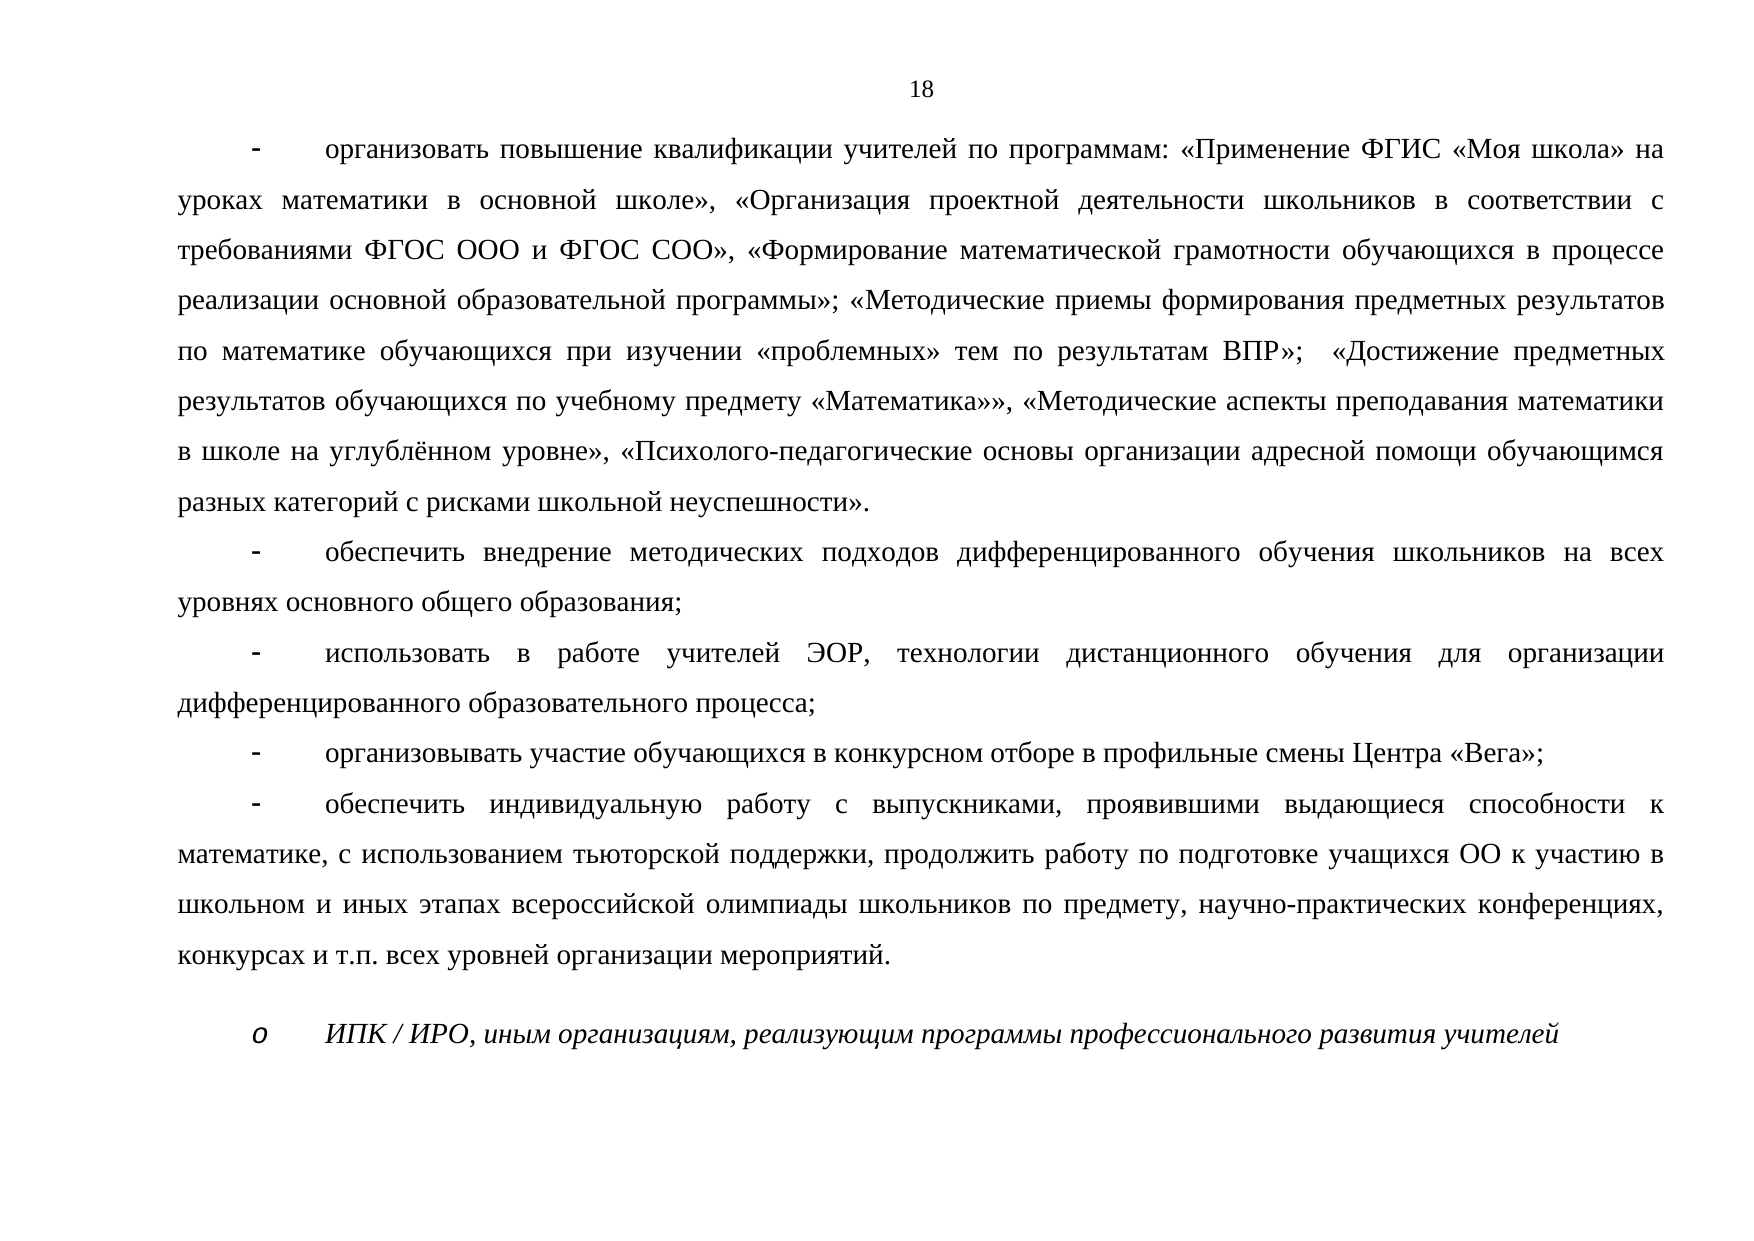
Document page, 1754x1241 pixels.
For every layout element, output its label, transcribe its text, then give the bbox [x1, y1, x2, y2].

list обеспечить внедрение методических подходов дифференцированного обучения школьников на всех уровнях основного общего образования; [177, 534, 1665, 618]
list организовать повышение квалификации учителей по программам: «Применение ФГИС «Моя школа» на уроках математики в основной школе», «Организация проектной деятельности школьников в соответствии с требованиями ФГОС ООО и ФГОС СОО», «Формирование математической грамотности обучающихся в процессе реализации основной образовательной программы»; «Методические приемы формирования предметных результатов по математике обучающихся при изучении «проблемных» тем по результатам ВПР»; «Достижение предметных результатов обучающихся по учебному предмету «Математика»», «Методические аспекты преподавания математики в школе на углублённом уровне», «Психолого-педагогические основы организации адресной помощи обучающимся разных категорий с рисками школьной неуспешности». [177, 131, 1665, 517]
list обеспечить индивидуальную работу с выпускниками, проявившими выдающиеся способности к математике, с использованием тьюторской поддержки, продолжить работу по подготовке учащихся ОО к участию в школьном и иных этапах всероссийской олимпиады школьников по предмету, научно-практических конференциях, конкурсах и т.п. всех уровней организации мероприятий. [177, 786, 1665, 970]
list использовать в работе учителей ЭОР, технологии дистанционного обучения для организации дифференцированного образовательного процесса; [177, 635, 1665, 719]
list ИПК / ИРО, иным организациям, реализующим программы профессионального развития учителей [177, 1016, 1665, 1052]
list организовывать участие обучающихся в конкурсном отборе в профильные смены Центра «Вега»; [177, 735, 1665, 769]
